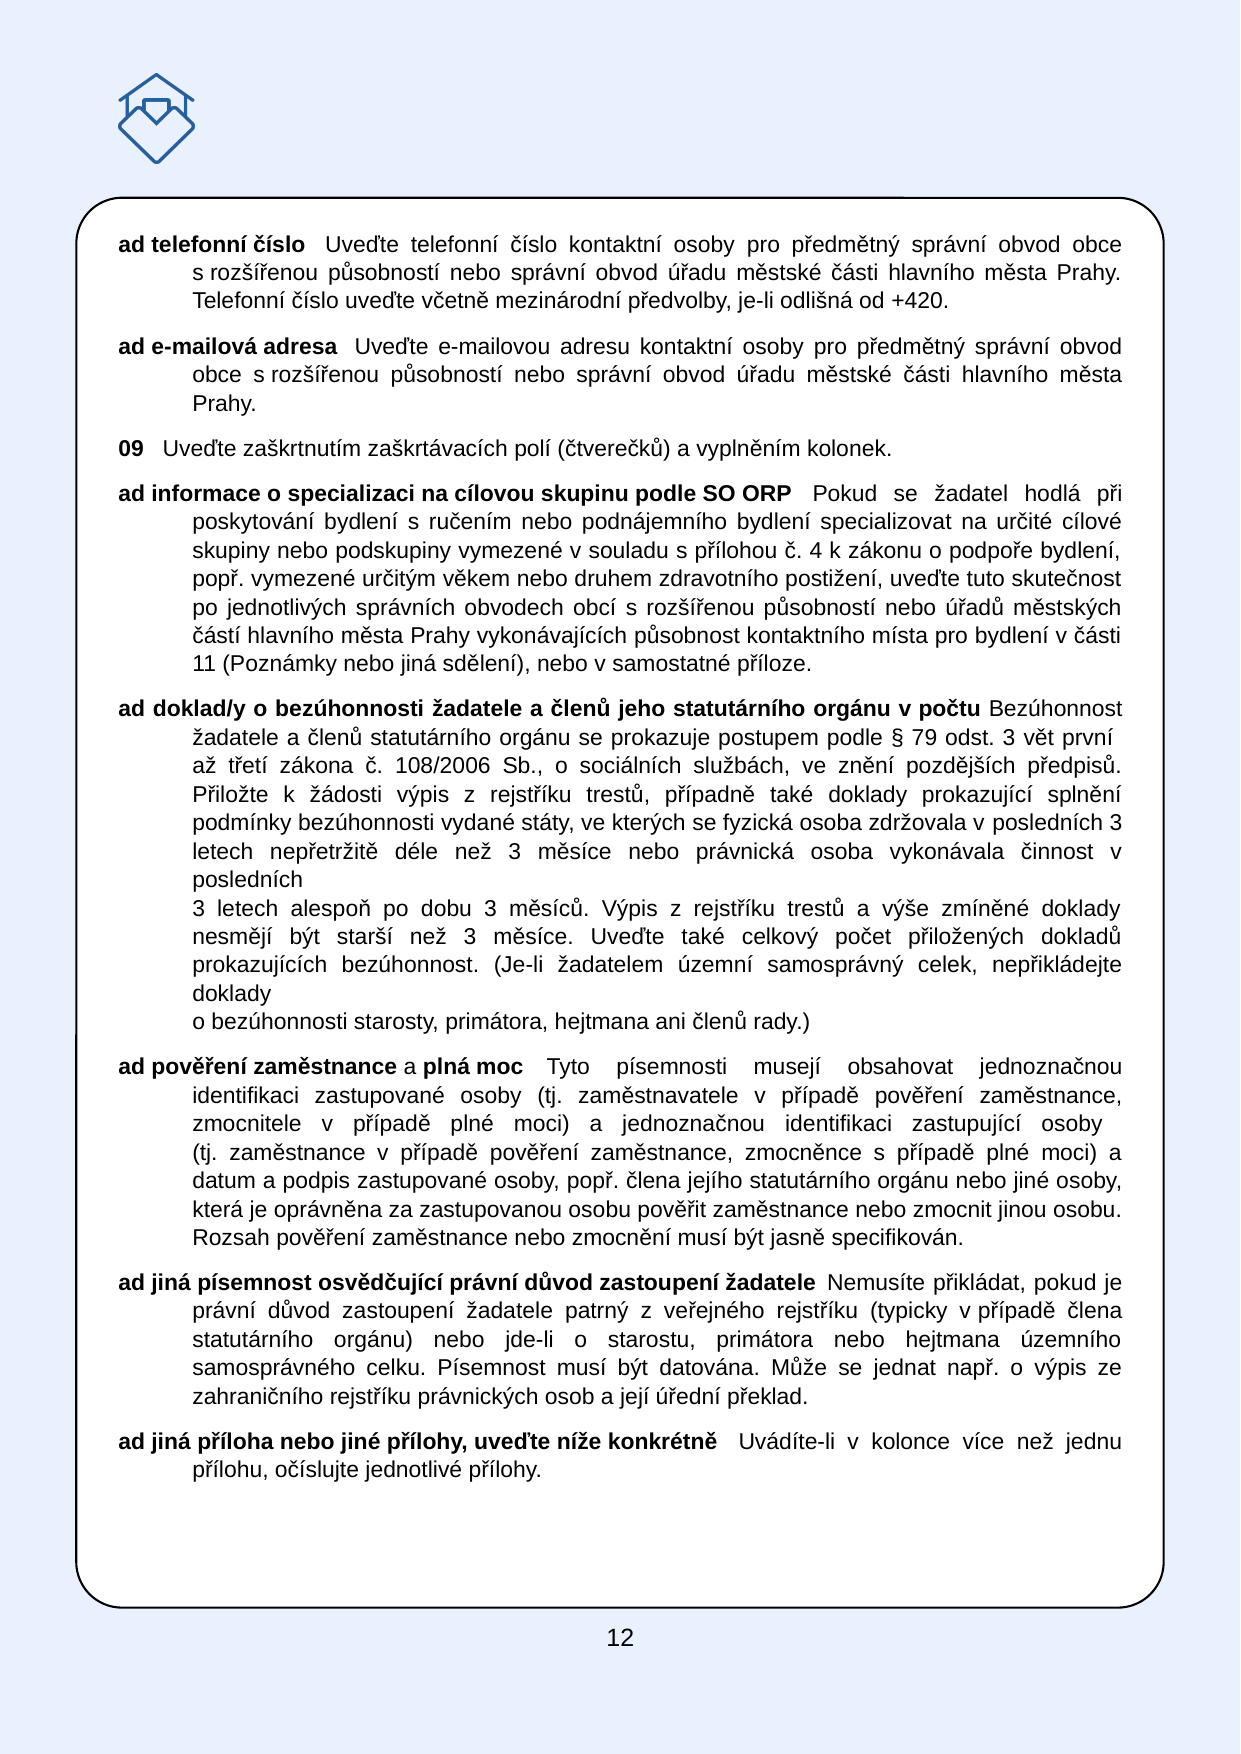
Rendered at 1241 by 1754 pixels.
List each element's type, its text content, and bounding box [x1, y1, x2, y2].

text 09 Uveďte zaškrtnutím zaškrtávacích polí (čtverečků) a vyplněním kolonek. [118, 434, 1122, 461]
text ad pověření zaměstnance a plná moc Tyto písemnosti musejí obsahovat jednoznačnou identifikaci zastupované osoby (tj. zaměstnavatele v případě pověření zaměstnance, zmocnitele v případě plné moci) a jednoznačnou identifikaci zastupující osoby (tj. zaměstnance v případě pověření zaměstnance, zmocněnce s případě plné moci) a datum a podpis zastupované osoby, popř. člena jejího statutárního orgánu nebo jiné osoby, která je oprávněna za zastupovanou osobu pověřit zaměstnance nebo zmocnit jinou osobu. Rozsah pověření zaměstnance nebo zmocnění musí být jasně specifikován. [118, 1053, 1122, 1250]
text ad doklad/y o bezúhonnosti žadatele a členů jeho statutárního orgánu v počtu Bezúhonnost žadatele a členů statutárního orgánu se prokazuje postupem podle § 79 odst. 3 vět první až třetí zákona č. 108/2006 Sb., o sociálních službách, ve znění pozdějších předpisů. Přiložte k žádosti výpis z rejstříku trestů, případně také doklady prokazující splnění podmínky bezúhonnosti vydané státy, ve kterých se fyzická osoba zdržovala v posledních 3 letech nepřetržitě déle než 3 měsíce nebo právnická osoba vykonávala činnost v posledních 3 letech alespoň po dobu 3 měsíců. Výpis z rejstříku trestů a výše zmíněné doklady nesmějí být starší než 3 měsíce. Uveďte také celkový počet přiložených dokladů prokazujících bezúhonnost. (Je-li žadatelem územní samosprávný celek, nepřikládejte doklady o bezúhonnosti starosty, primátora, hejtmana ani členů rady.) [118, 695, 1122, 1034]
text ad informace o specializaci na cílovou skupinu podle SO ORP Pokud se žadatel hodlá při poskytování bydlení s ručením nebo podnájemního bydlení specializovat na určité cílové skupiny nebo podskupiny vymezené v souladu s přílohou č. 4 k zákonu o podpoře bydlení, popř. vymezené určitým věkem nebo druhem zdravotního postižení, uveďte tuto skutečnost po jednotlivých správních obvodech obcí s rozšířenou působností nebo úřadů městských částí hlavního města Prahy vykonávajících působnost kontaktního místa pro bydlení v části 11 (Poznámky nebo jiná sdělení), nebo v samostatné příloze. [118, 480, 1122, 677]
text ad e-mailová adresa Uveďte e-mailovou adresu kontaktní osoby pro předmětný správní obvod obce s rozšířenou působností nebo správní obvod úřadu městské části hlavního města Prahy. [118, 333, 1122, 416]
text ad jiná příloha nebo jiné přílohy, uveďte níže konkrétně Uvádíte-li v kolonce více než jednu přílohu, očíslujte jednotlivé přílohy. [118, 1428, 1122, 1483]
picture [118, 73, 195, 164]
text ad telefonní číslo Uveďte telefonní číslo kontaktní osoby pro předmětný správní obvod obce s rozšířenou působností nebo správní obvod úřadu městské části hlavního města Prahy. Telefonní číslo uveďte včetně mezinárodní předvolby, je-li odlišná od +420. [118, 231, 1122, 314]
text ad jiná písemnost osvědčující právní důvod zastoupení žadatele Nemusíte přikládat, pokud je právní důvod zastoupení žadatele patrný z veřejného rejstříku (typicky v případě člena statutárního orgánu) nebo jde-li o starostu, primátora nebo hejtmana územního samosprávného celku. Písemnost musí být datována. Může se jednat např. o výpis ze zahraničního rejstříku právnických osob a její úřední překlad. [118, 1269, 1122, 1409]
